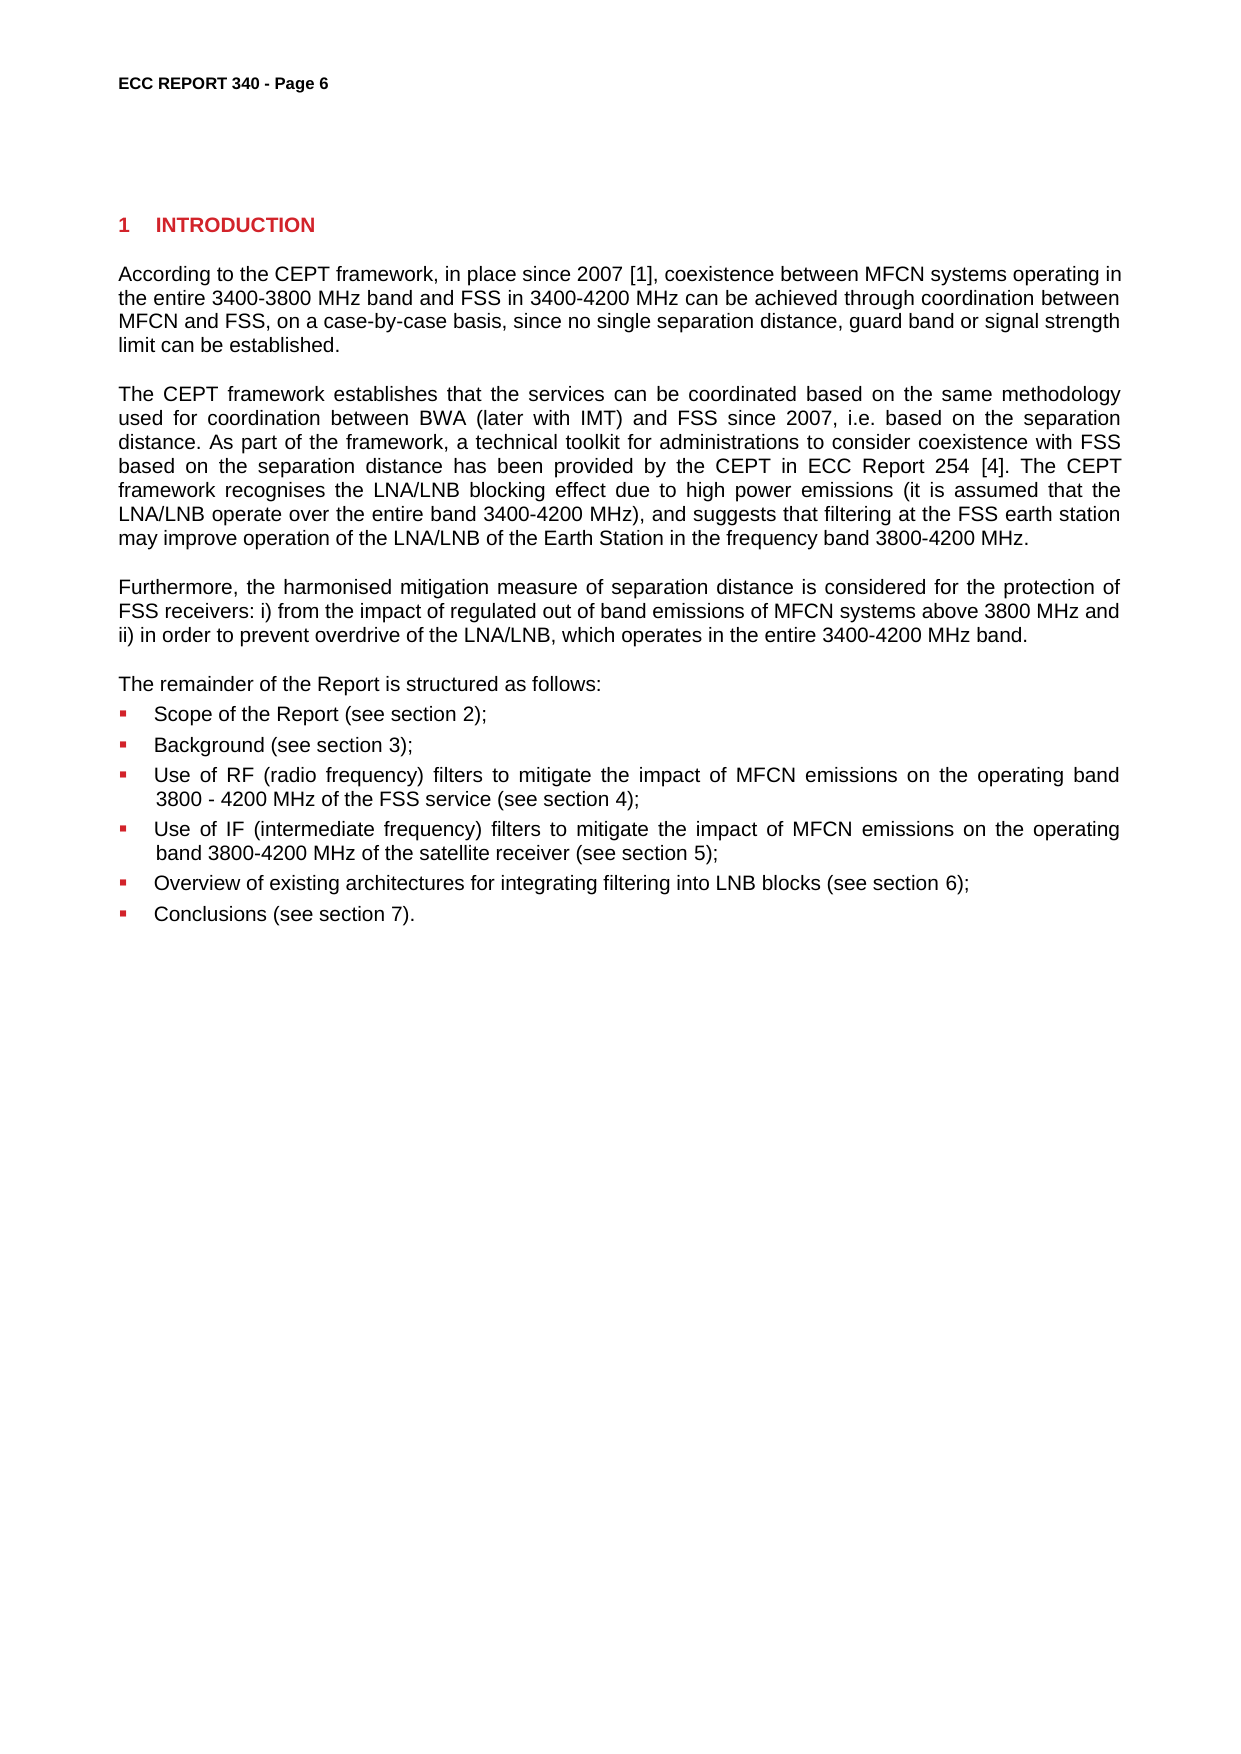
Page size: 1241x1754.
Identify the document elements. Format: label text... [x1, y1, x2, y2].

text Conclusions (see section 7). [118, 902, 1122, 926]
text Use of IF (intermediate frequency) filters to mitigate the impact of MFCN emissions on the operating band 3800-4200 MHz of the satellite receiver (see section 5); [118, 817, 1122, 865]
text Scope of the Report (see section 2); [118, 702, 1122, 726]
text Use of RF (radio frequency) filters to mitigate the impact of MFCN emissions on the operating band 3800 - 4200 ΜΗz of the FSS service (see section 4); [118, 763, 1122, 811]
text Background (see section 3); [118, 732, 1122, 756]
text The remainder of the Report is structured as follows: [118, 672, 1122, 696]
text According to the CEPT framework, in place since 2007 [1], coexistence between MFCN systems operating in the entire 3400-3800 MHz band and FSS in 3400-4200 MHz can be achieved through coordination between MFCN and FSS, on a case-by-case basis, since no single separation distance, guard band or signal strength limit can be established. [118, 261, 1122, 357]
text Furthermore, the harmonised mitigation measure of separation distance is considered for the protection of FSS receivers: i) from the impact of regulated out of band emissions of MFCN systems above 3800 MHz and ii) in order to prevent overdrive of the LNA/LNB, which operates in the entire 3400-4200 ΜΗz band. [118, 575, 1122, 647]
subtitle Introduction [118, 212, 1122, 236]
text Overview of existing architectures for integrating filtering into LNB blocks (see section 6); [118, 871, 1122, 895]
text The CEPT framework establishes that the services can be coordinated based on the same methodology used for coordination between BWA (later with IMT) and FSS since 2007, i.e. based on the separation distance. As part of the framework, a technical toolkit for administrations to consider coexistence with FSS based on the separation distance has been provided by the CEPT in ECC Report 254 [4]. The CEPT framework recognises the LNA/LNB blocking effect due to high power emissions (it is assumed that the LNA/LNB operate over the entire band 3400-4200 MHz), and suggests that filtering at the FSS earth station may improve operation of the LNA/LNB of the Earth Station in the frequency band 3800-4200 MHz. [118, 382, 1122, 550]
